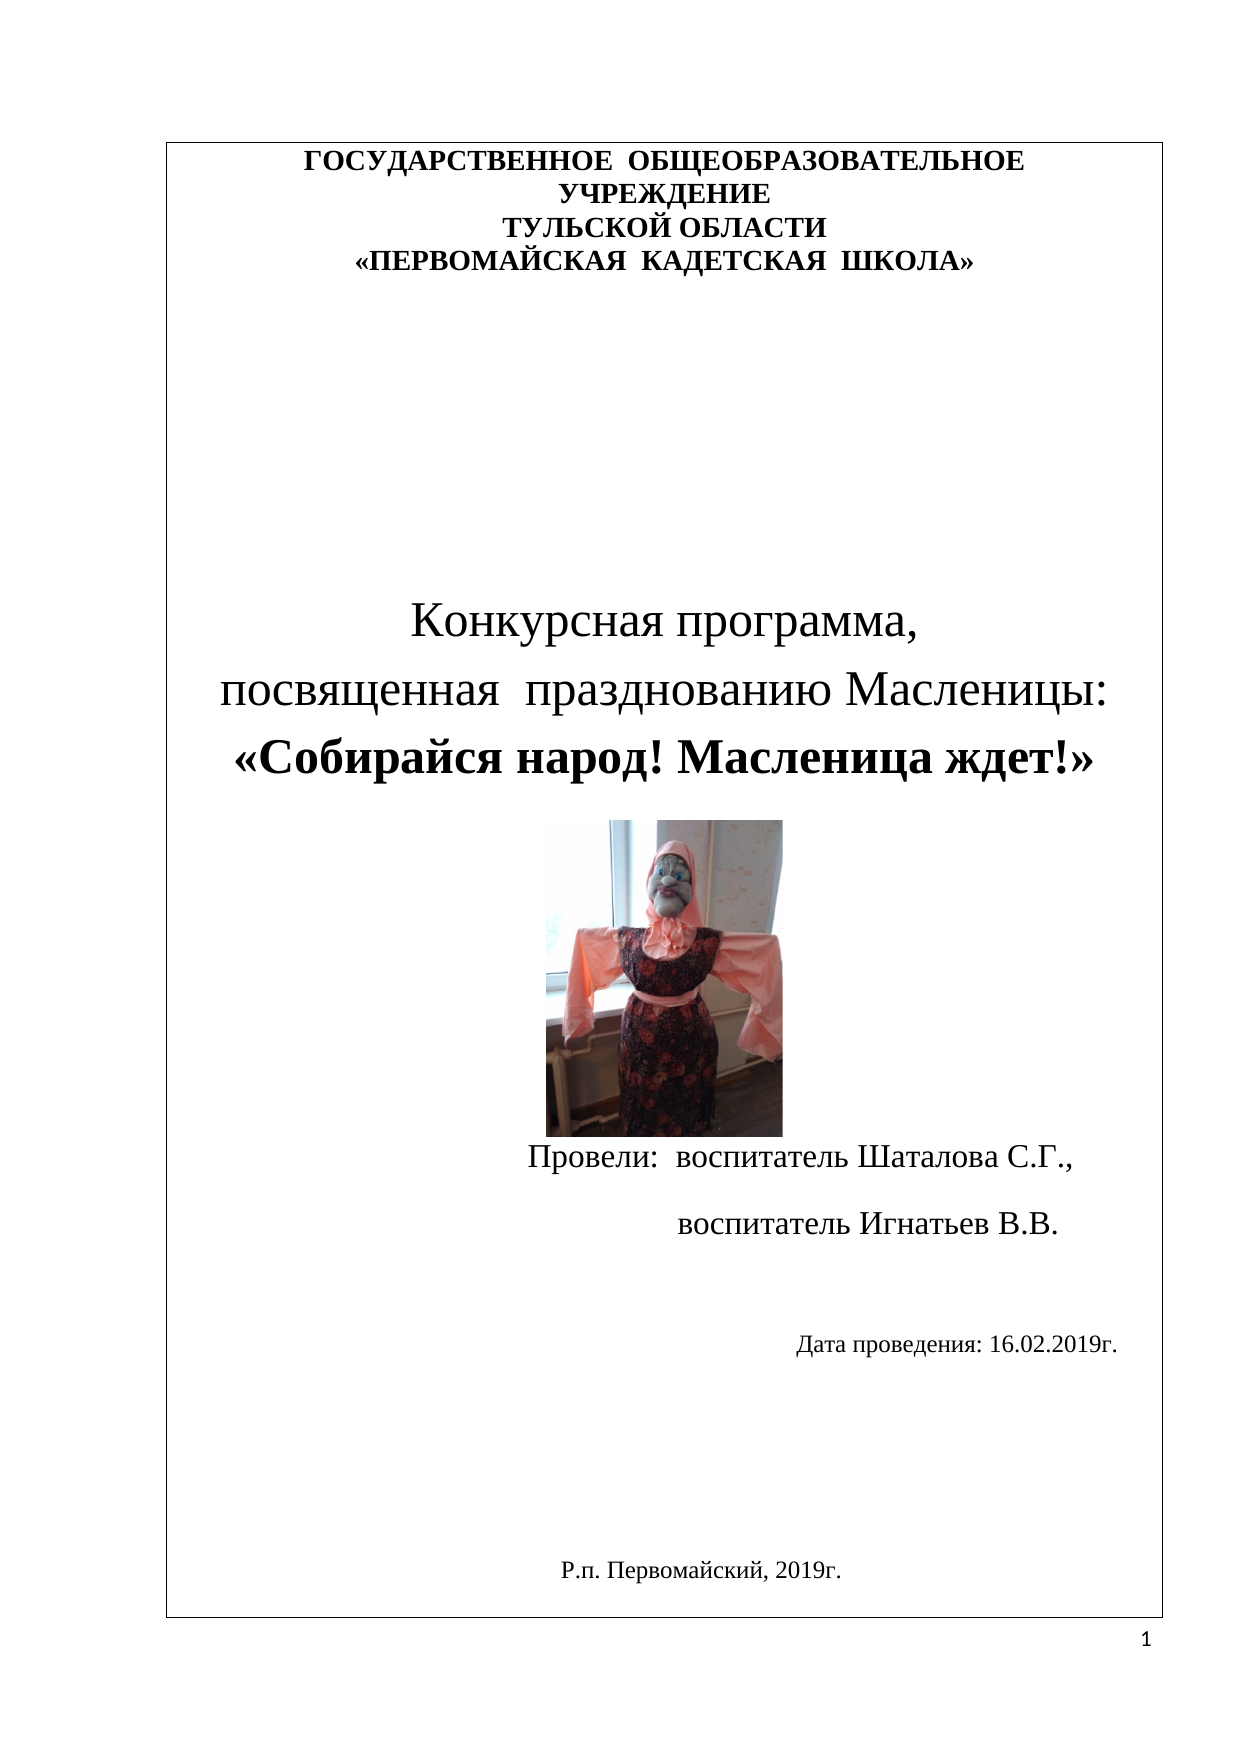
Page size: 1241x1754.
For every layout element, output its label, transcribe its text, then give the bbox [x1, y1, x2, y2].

picture [546, 820, 783, 1137]
table_header ГОСУДАРСТВЕННОЕ ОБЩЕОБРАЗОВАТЕЛЬНОЕ УЧРЕЖДЕНИЕ ТУЛЬСКОЙ ОБЛАСТИ «ПЕРВОМАЙСКАЯ КАДЕТСКАЯ ШКОЛА» Конкурсная программа, посвященная празднованию Масленицы: «Собирайся народ! Масленица ждет!» Провели: воспитатель Шаталова С.Г., воспитатель Игнатьев В.В. Дата проведения: 16.02.2019г. Р.п. Первомайский, 2019г. [167, 143, 1162, 1617]
